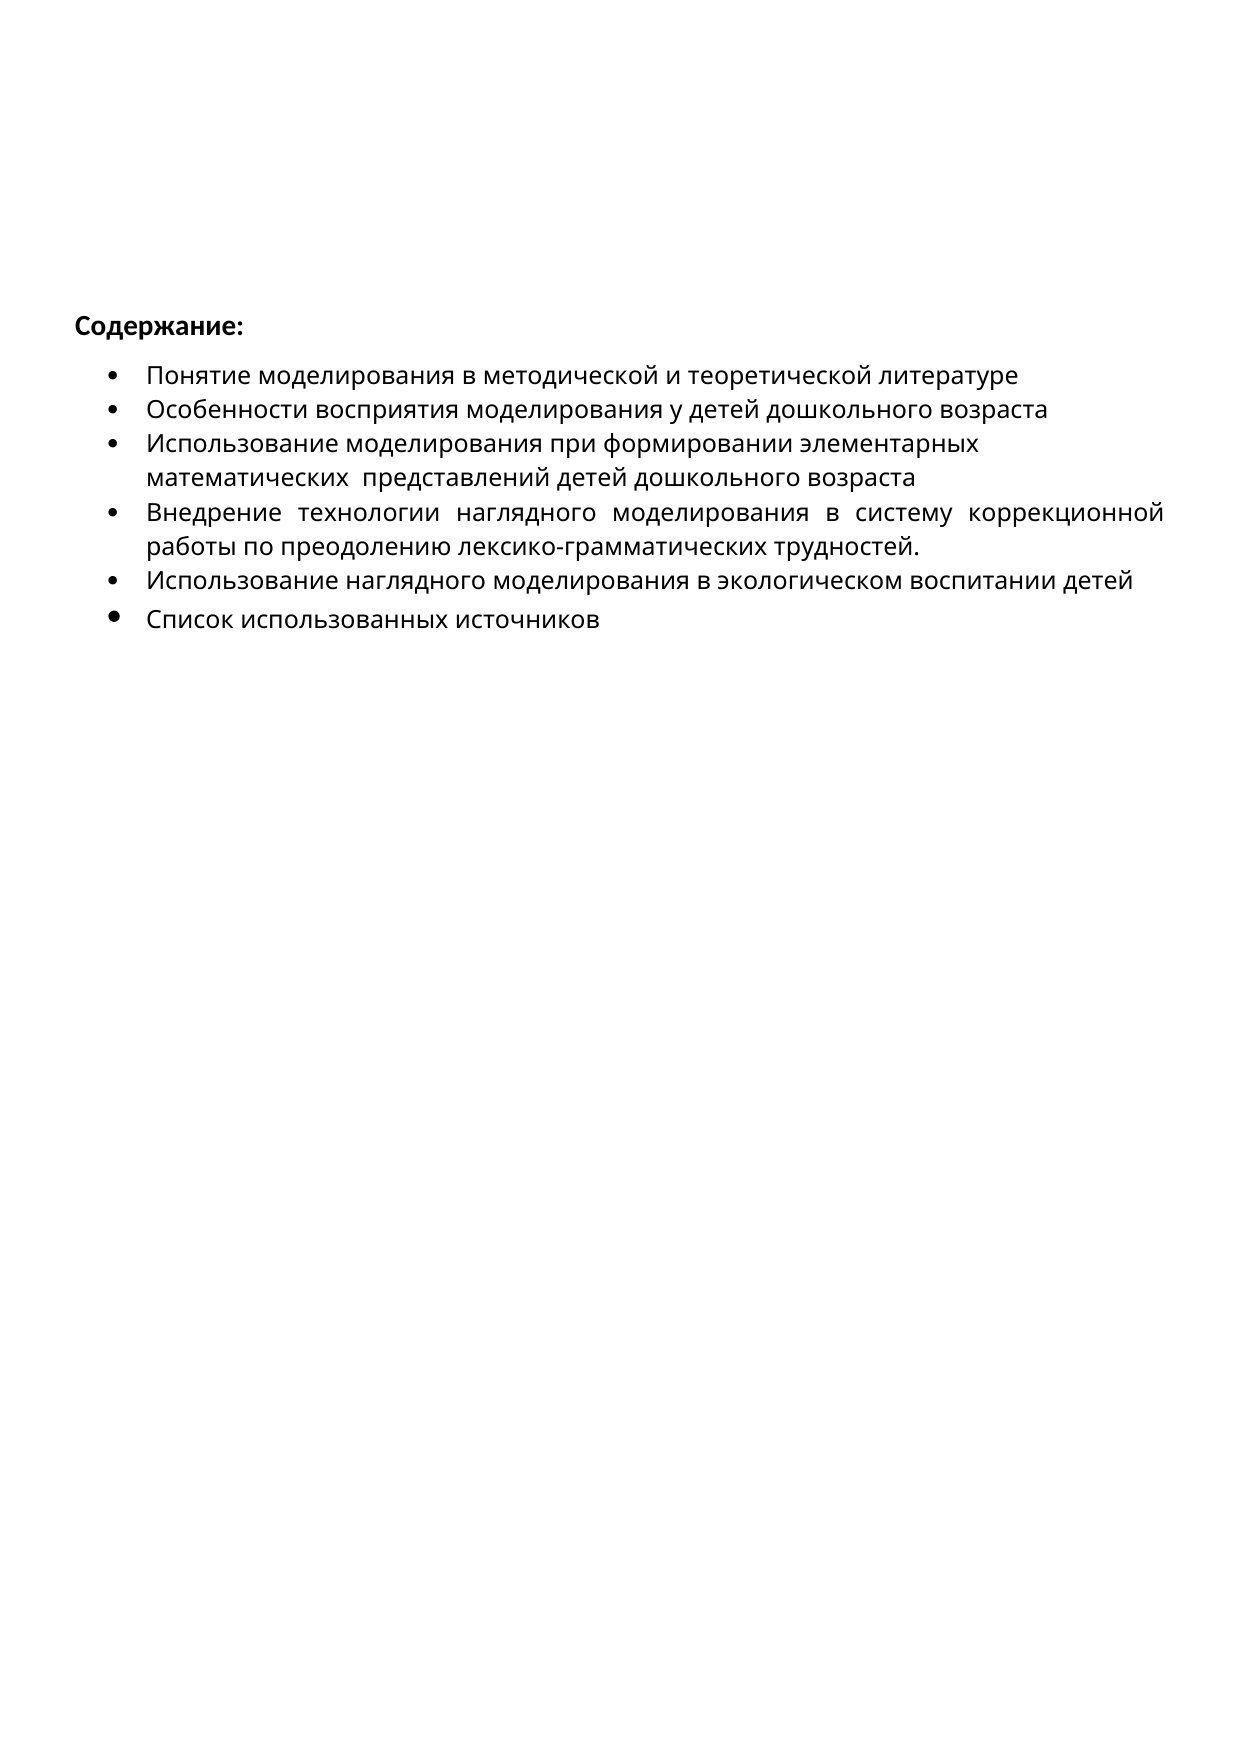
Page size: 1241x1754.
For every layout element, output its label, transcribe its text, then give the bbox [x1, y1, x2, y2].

list Список использованных источников [108, 601, 1165, 636]
list Использование наглядного моделирования в экологическом воспитании детей [108, 562, 1165, 596]
list Понятие моделирования в методической и теоретической литературе [108, 358, 1165, 392]
list Особенности восприятия моделирования у детей дошкольного возраста [108, 392, 1165, 426]
text Содержание: [75, 307, 1165, 342]
list Использование моделирования при формировании элементарных математических представлений детей дошкольного возраста [108, 426, 1165, 494]
list Внедрение технологии наглядного моделирования в систему коррекционной работы по преодолению лексико-грамматических трудностей. [108, 494, 1165, 562]
